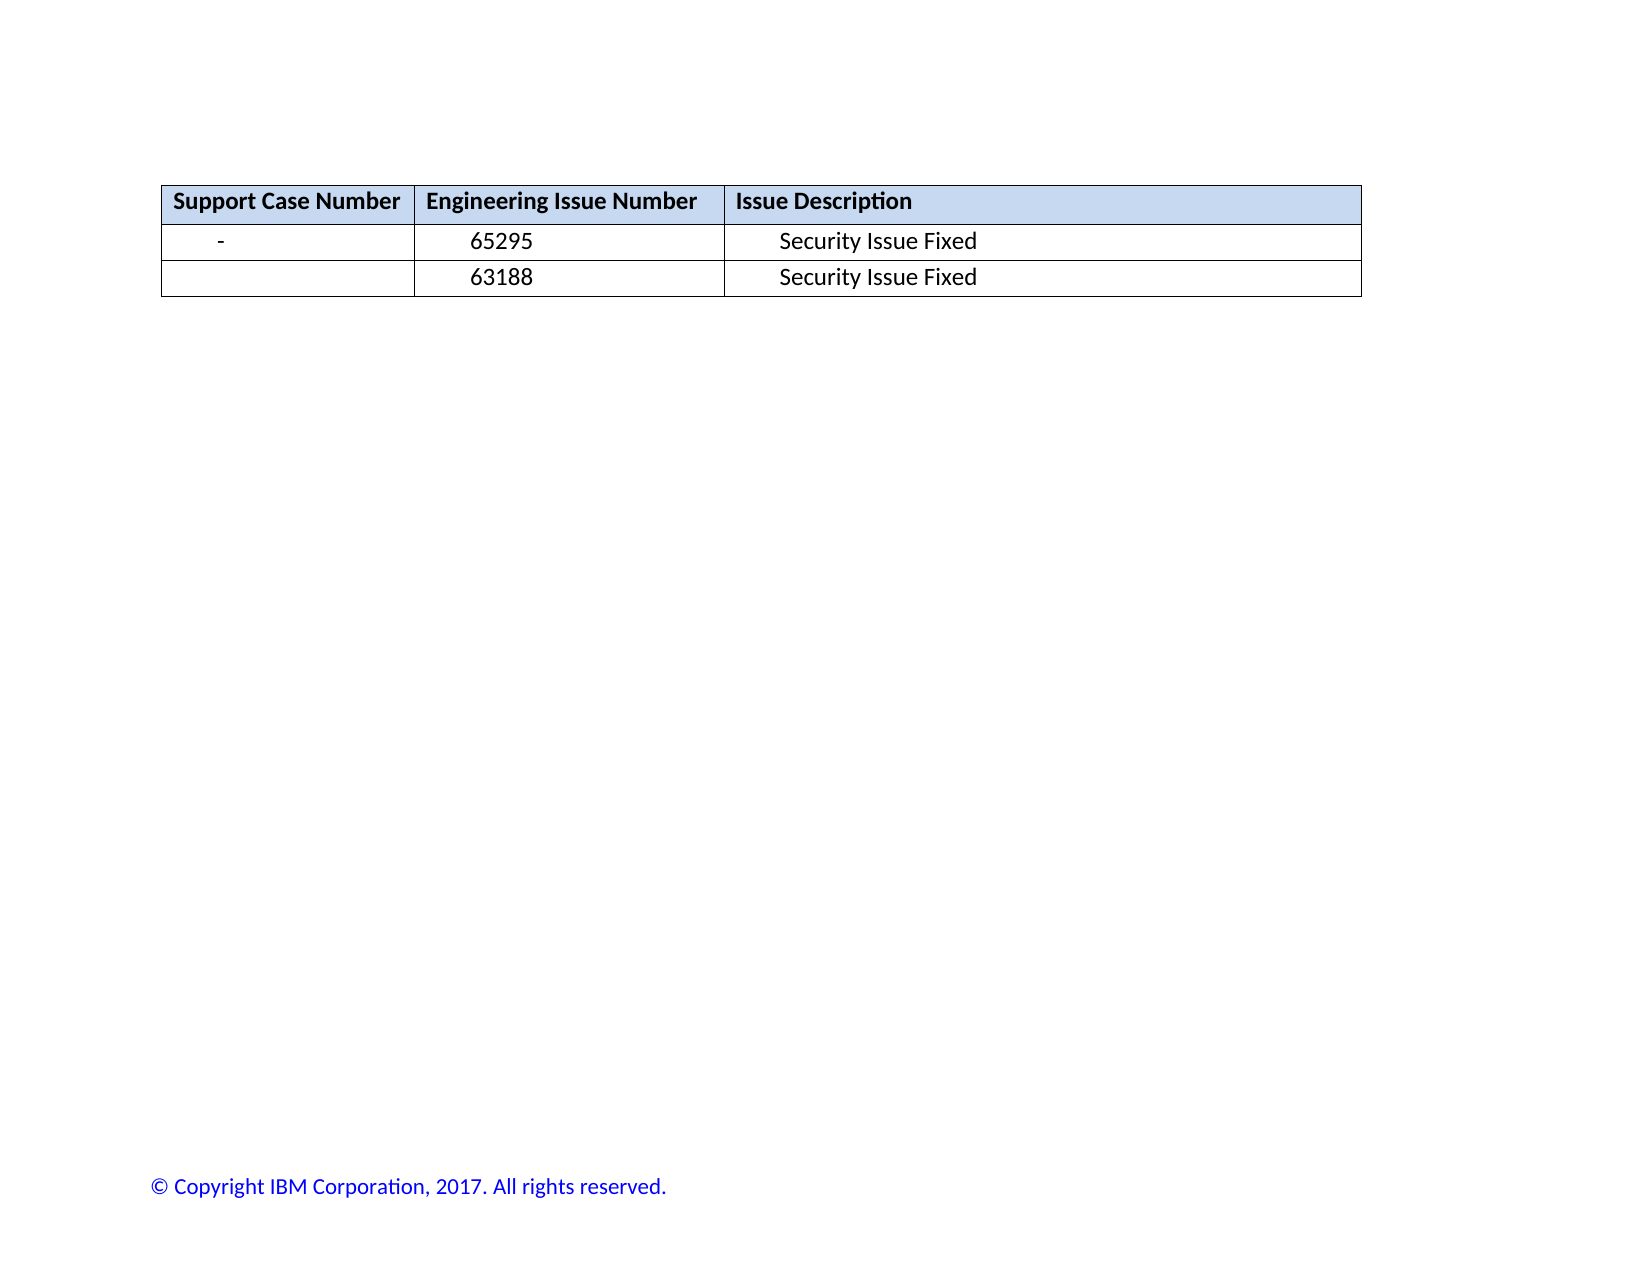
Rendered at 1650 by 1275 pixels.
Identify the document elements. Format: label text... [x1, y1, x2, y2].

table_header Issue Description [725, 186, 1361, 224]
table_cell - [162, 225, 414, 260]
table_cell Security Issue Fixed [725, 261, 1361, 296]
table_header Support Case Number [162, 186, 414, 224]
table_cell Security Issue Fixed [725, 225, 1361, 260]
table_header Engineering Issue Number [415, 186, 724, 224]
table_cell [162, 261, 414, 296]
table_cell 63188 [415, 261, 724, 296]
table_cell 65295 [415, 225, 724, 260]
